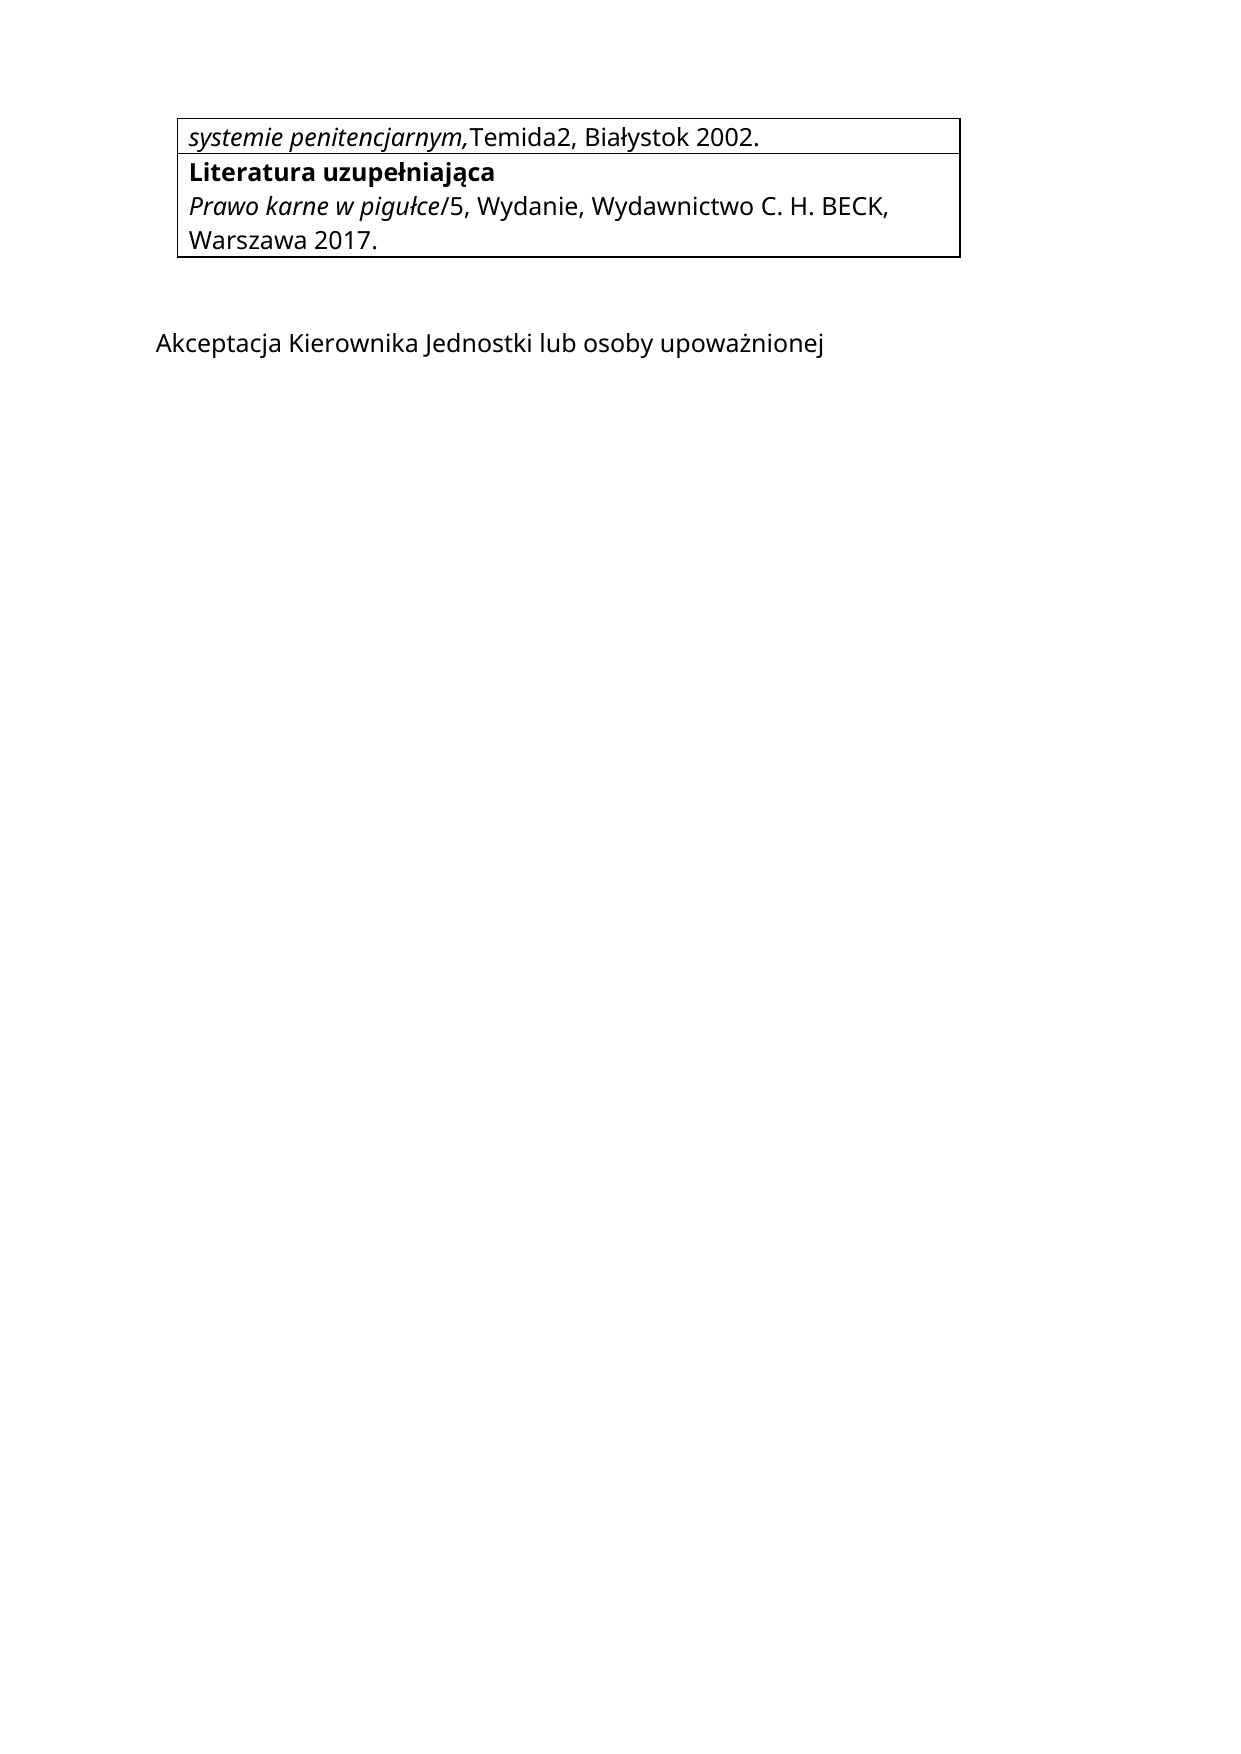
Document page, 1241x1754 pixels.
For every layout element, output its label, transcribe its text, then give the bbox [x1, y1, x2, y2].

table_cell Literatura uzupełniająca Prawo karne w pigułce/5, Wydanie, Wydawnictwo C. H. BECK, Warszawa 2017. [178, 154, 959, 256]
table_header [178, 119, 959, 153]
text Akceptacja Kierownika Jednostki lub osoby upoważnionej [156, 326, 1122, 360]
